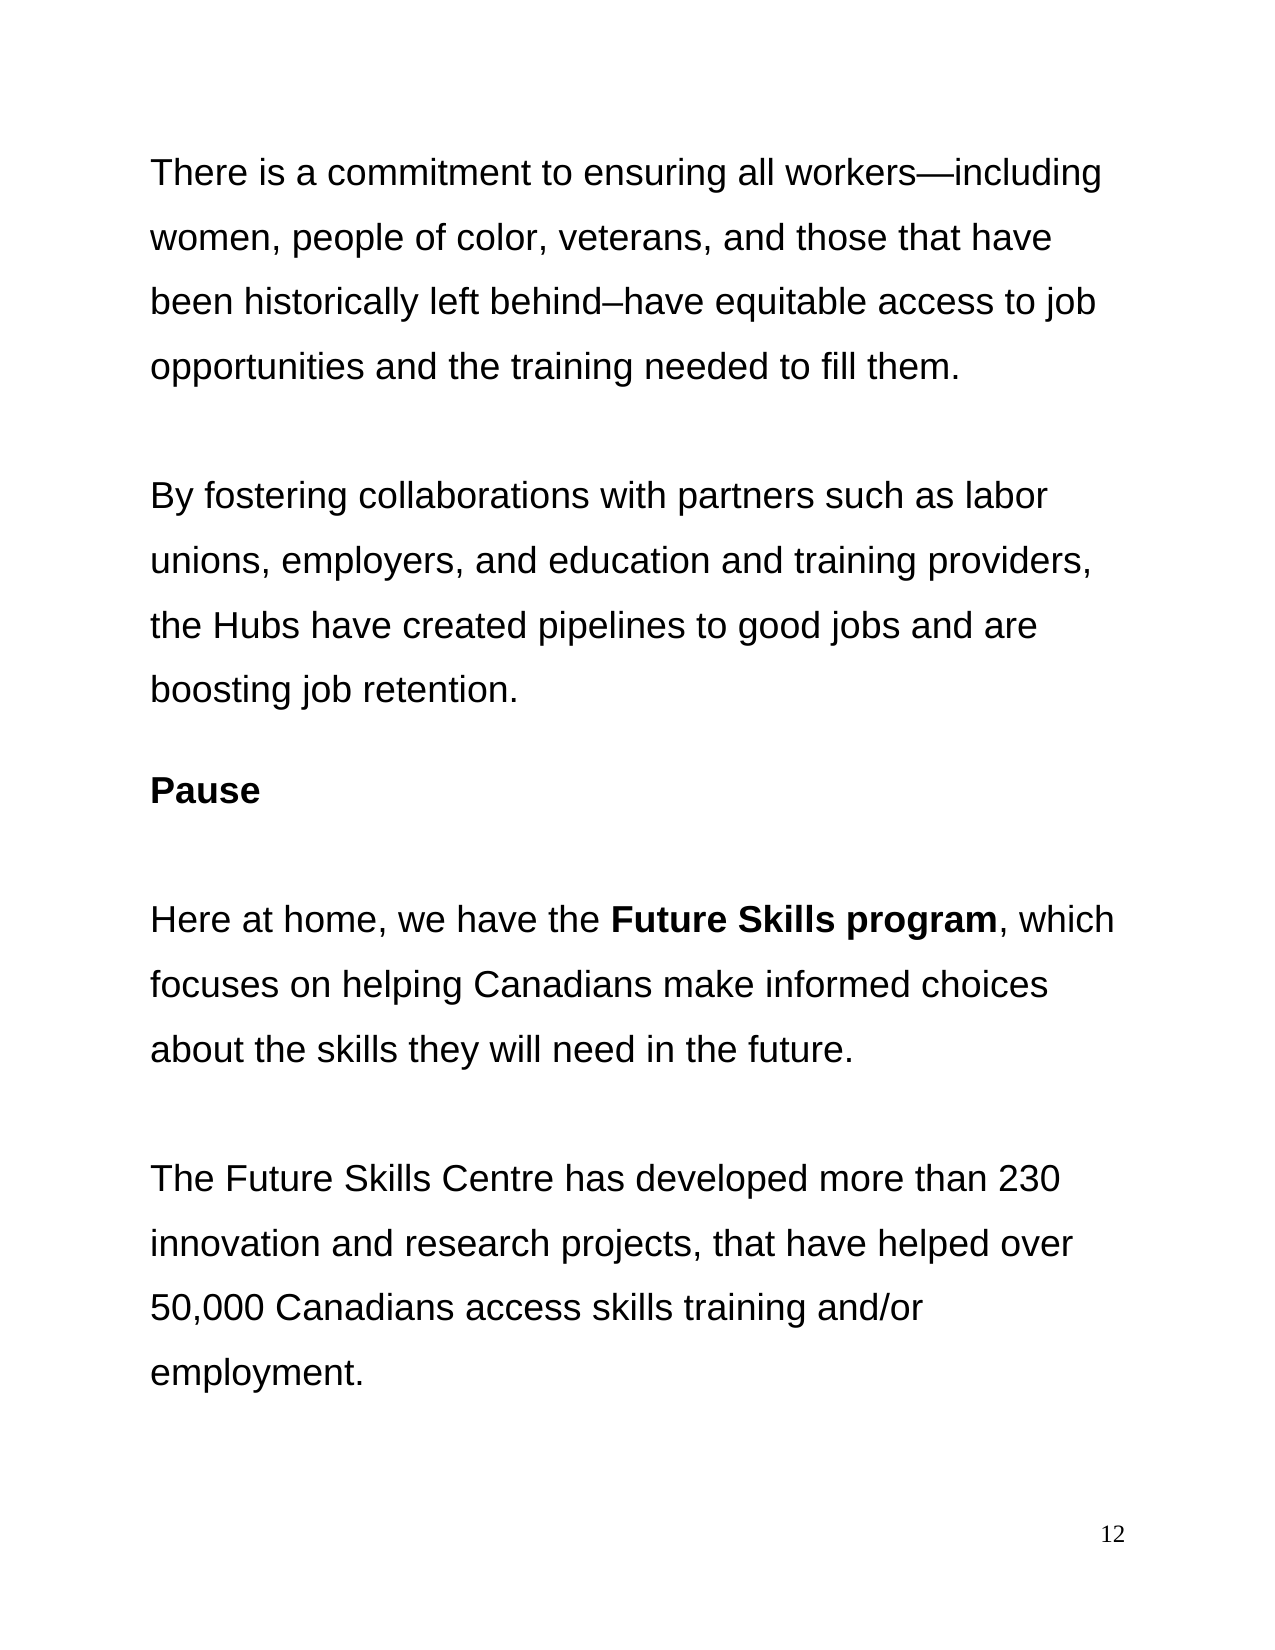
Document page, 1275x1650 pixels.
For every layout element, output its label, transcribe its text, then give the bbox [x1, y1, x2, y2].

text There is a commitment to ensuring all workers—including women, people of color, veterans, and those that have been historically left behind–have equitable access to job opportunities and the training needed to fill them. [150, 150, 1125, 387]
list The Future Skills Centre has developed more than 230 innovation and research projects, that have helped over 50,000 Canadians access skills training and/or employment. [150, 1156, 1125, 1393]
list Here at home, we have the Future Skills program, which focuses on helping Canadians make informed choices about the skills they will need in the future. [150, 897, 1125, 1070]
text By fostering collaborations with partners such as labor unions, employers, and education and training providers, the Hubs have created pipelines to good jobs and are boosting job retention. [150, 473, 1125, 754]
text Pause [150, 768, 1125, 811]
